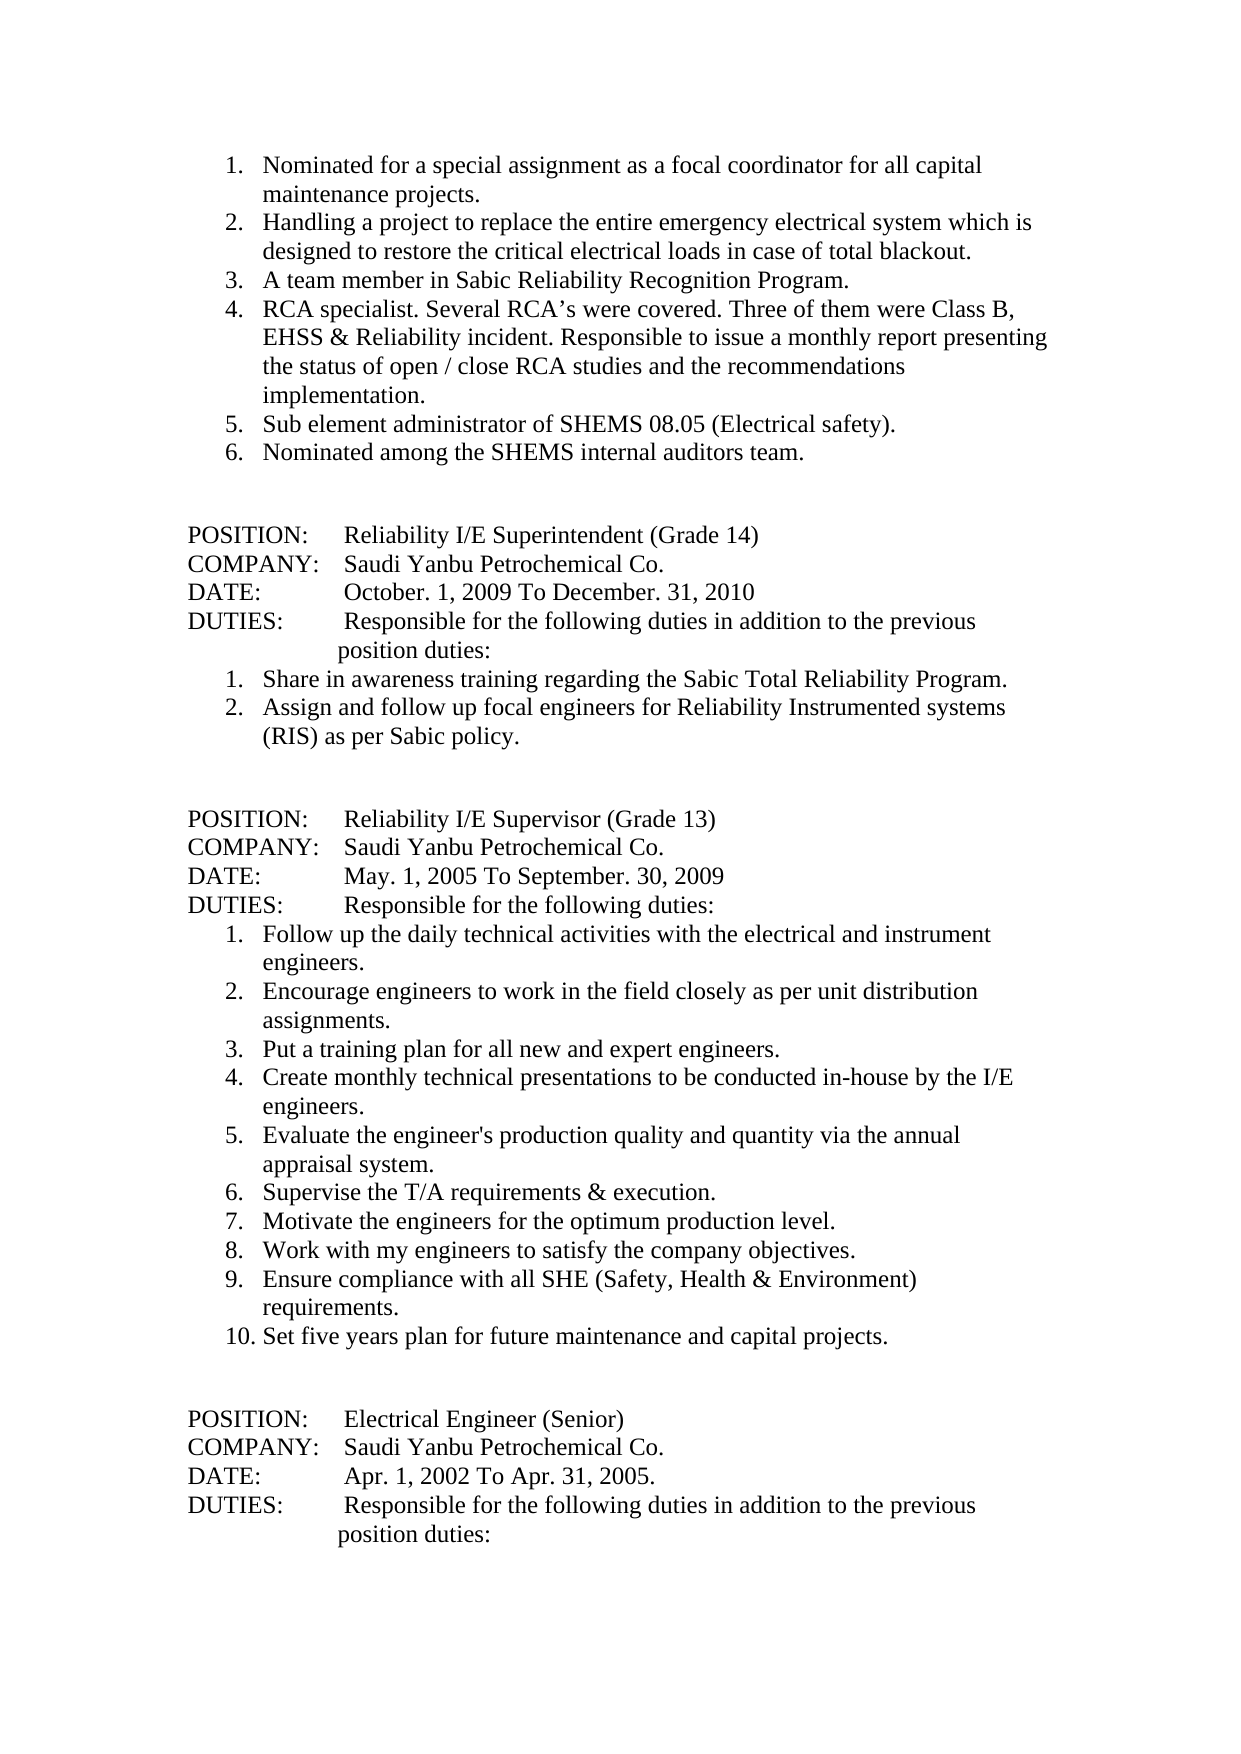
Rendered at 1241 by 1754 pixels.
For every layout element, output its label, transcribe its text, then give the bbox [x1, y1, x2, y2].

list Evaluate the engineer's production quality and quantity via the annual appraisal system. [225, 1120, 1053, 1177]
text POSITION: Reliability I/E Supervisor (Grade 13) [187, 804, 1053, 832]
list A team member in Sabic Reliability Recognition Program. [225, 265, 1053, 294]
list Assign and follow up focal engineers for Reliability Instrumented systems (RIS) as per Sabic policy. [225, 692, 1053, 750]
list Create monthly technical presentations to be conducted in-house by the I/E engineers. [225, 1062, 1053, 1120]
list Motivate the engineers for the optimum production level. [225, 1206, 1053, 1235]
text DUTIES: Responsible for the following duties in addition to the previous position duties: [187, 1490, 1053, 1547]
list Nominated among the SHEMS internal auditors team. [225, 437, 1053, 466]
text DATE: May. 1, 2005 To September. 30, 2009 [187, 861, 1053, 890]
list Put a training plan for all new and expert engineers. [225, 1034, 1053, 1062]
text DATE: Apr. 1, 2002 To Apr. 31, 2005. [187, 1461, 1053, 1490]
text COMPANY: Saudi Yanbu Petrochemical Co. [187, 549, 1053, 577]
list Share in awareness training regarding the Sabic Total Reliability Program. [225, 664, 1053, 692]
text DUTIES: Responsible for the following duties: [187, 890, 1053, 919]
text DATE: October. 1, 2009 To December. 31, 2010 [187, 577, 1053, 606]
list Encourage engineers to work in the field closely as per unit distribution assignments. [225, 976, 1053, 1034]
list Follow up the daily technical activities with the electrical and instrument engineers. [225, 919, 1053, 976]
list RCA specialist. Several RCA’s were covered. Three of them were Class B, EHSS & Reliability incident. Responsible to issue a monthly report presenting the status of open / close RCA studies and the recommendations implementation. [225, 294, 1053, 409]
text POSITION: Electrical Engineer (Senior) [187, 1404, 1053, 1432]
list Handling a project to replace the entire emergency electrical system which is designed to restore the critical electrical loads in case of total blackout. [225, 207, 1053, 265]
list Set five years plan for future maintenance and capital projects. [225, 1321, 1053, 1350]
list Nominated for a special assignment as a focal coordinator for all capital maintenance projects. [225, 150, 1053, 207]
list Work with my engineers to satisfy the company objectives. [225, 1235, 1053, 1264]
text POSITION: Reliability I/E Superintendent (Grade 14) [187, 520, 1053, 549]
list Supervise the T/A requirements & execution. [225, 1177, 1053, 1206]
text COMPANY: Saudi Yanbu Petrochemical Co. [187, 832, 1053, 861]
text DUTIES: Responsible for the following duties in addition to the previous position duties: [187, 606, 1053, 664]
text COMPANY: Saudi Yanbu Petrochemical Co. [187, 1432, 1053, 1461]
list Sub element administrator of SHEMS 08.05 (Electrical safety). [225, 409, 1053, 437]
list Ensure compliance with all SHE (Safety, Health & Environment) requirements. [225, 1264, 1053, 1321]
